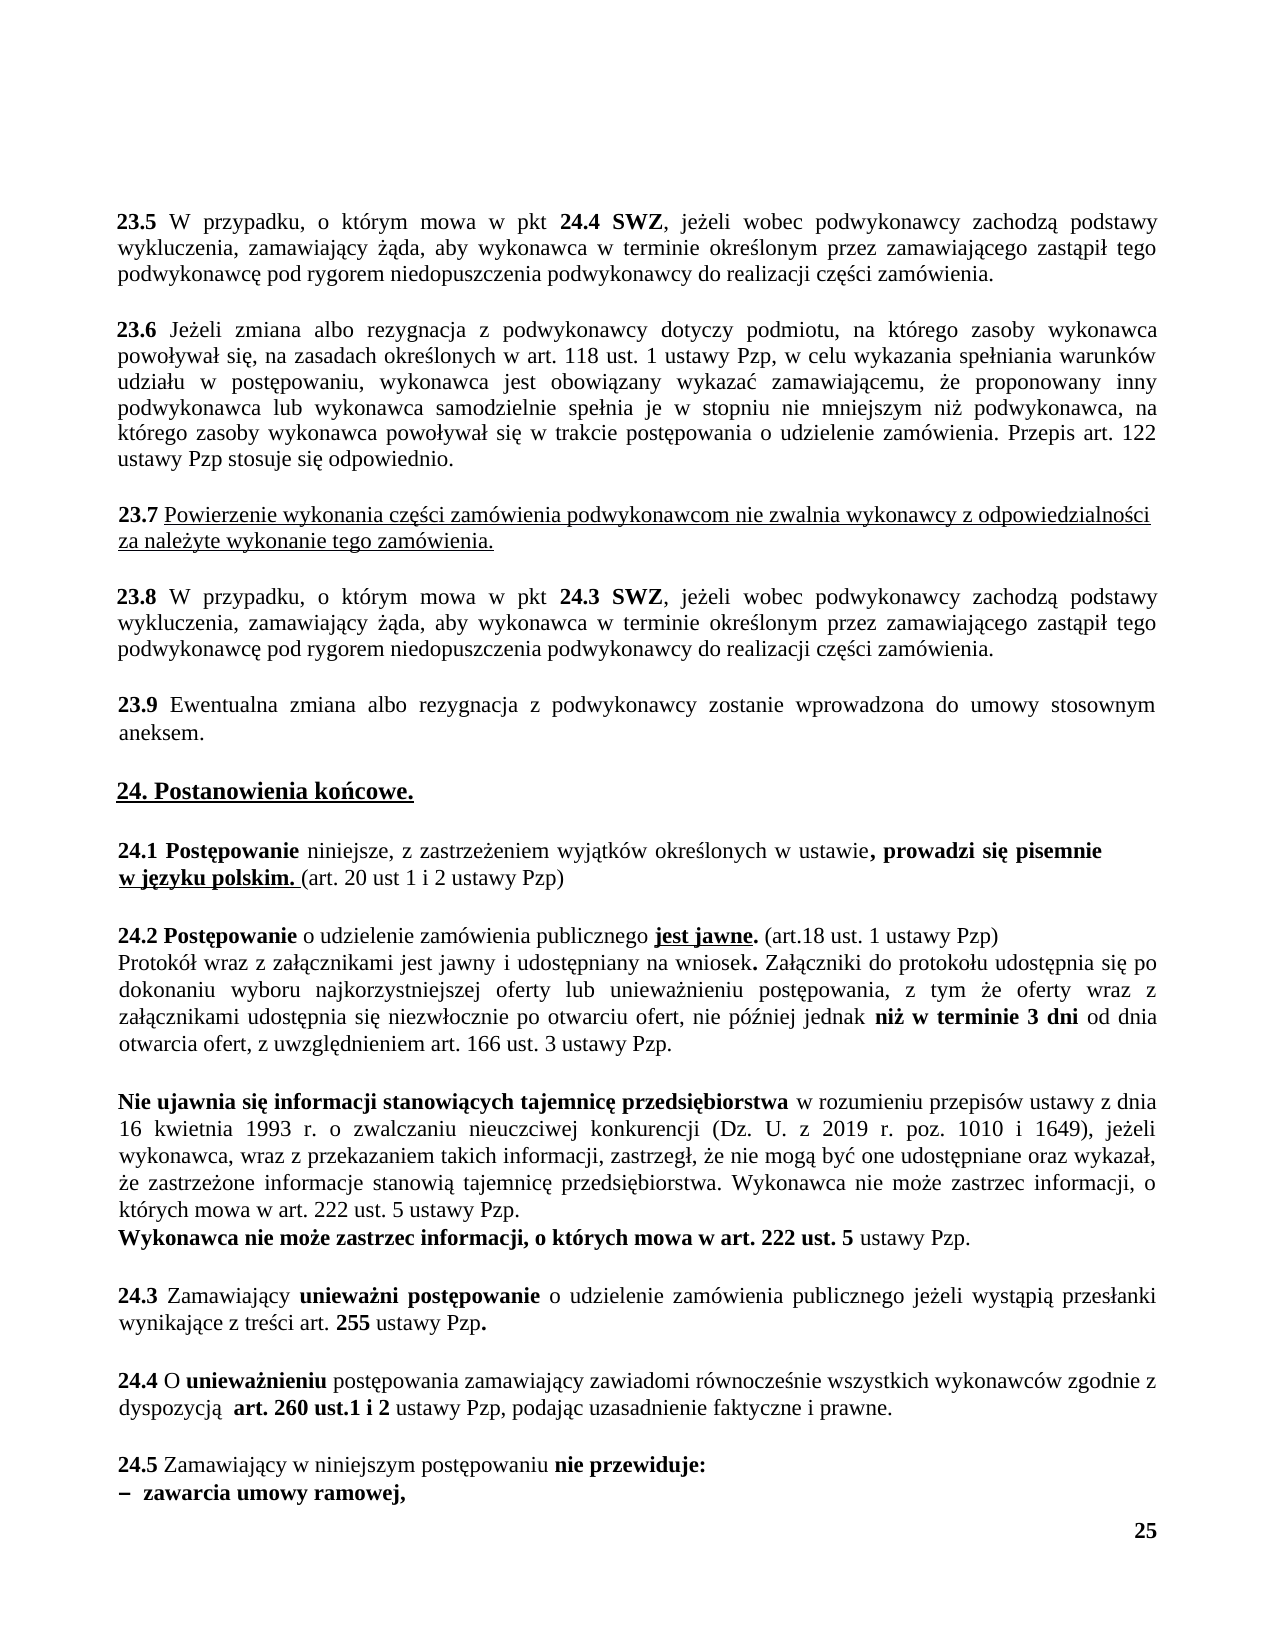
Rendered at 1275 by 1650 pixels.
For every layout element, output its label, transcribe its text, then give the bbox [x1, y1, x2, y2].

list zawarcia umowy ramowej, [118, 1479, 999, 1505]
text 24.5 Zamawiający w niniejszym postępowaniu nie przewiduje: [118, 1451, 1157, 1478]
text Protokół wraz z załącznikami jest jawny i udostępniany na wniosek. Załączniki do protokołu udostępnia się po dokonaniu wyboru najkorzystniejszej oferty lub unieważnieniu postępowania, z tym że oferty wraz z załącznikami udostępnia się niezwłocznie po otwarciu ofert, nie później jednak niż w terminie 3 dni od dnia otwarcia ofert, z uwzględnieniem art. 166 ust. 3 ustawy Pzp. [118, 949, 1157, 1057]
text 24.2 Postępowanie o udzielenie zamówienia publicznego jest jawne. (art.18 ust. 1 ustawy Pzp) [118, 922, 1157, 948]
text 23.9 Ewentualna zmiana albo rezygnacja z podwykonawcy zostanie wprowadzona do umowy stosownym aneksem. [118, 691, 1157, 745]
text 24.1 Postępowanie niniejsze, z zastrzeżeniem wyjątków określonych w ustawie, prowadzi się pisemnie w języku polskim. (art. 20 ust 1 i 2 ustawy Pzp) [118, 837, 1103, 890]
text 23.8 W przypadku, o którym mowa w pkt 24.3 SWZ, jeżeli wobec podwykonawcy zachodzą podstawy wykluczenia, zamawiający żąda, aby wykonawca w terminie określonym przez zamawiającego zastąpił tego podwykonawcę pod rygorem niedopuszczenia podwykonawcy do realizacji części zamówienia. [116, 584, 1159, 661]
subtitle 24. Postanowienia końcowe. [116, 776, 1157, 805]
text Nie ujawnia się informacji stanowiących tajemnicę przedsiębiorstwa w rozumieniu przepisów ustawy z dnia 16 kwietnia 1993 r. o zwalczaniu nieuczciwej konkurencji (Dz. U. z 2019 r. poz. 1010 i 1649), jeżeli wykonawca, wraz z przekazaniem takich informacji, zastrzegł, że nie mogą być one udostępniane oraz wykazał, że zastrzeżone informacje stanowią tajemnicę przedsiębiorstwa. Wykonawca nie może zastrzec informacji, o których mowa w art. 222 ust. 5 ustawy Pzp. [118, 1088, 1157, 1223]
text Wykonawca nie może zastrzec informacji, o których mowa w art. 222 ust. 5 ustawy Pzp. [118, 1224, 1157, 1250]
text 24.4 O unieważnieniu postępowania zamawiający zawiadomi równocześnie wszystkich wykonawców zgodnie z dyspozycją art. 260 ust.1 i 2 ustawy Pzp, podając uzasadnienie faktyczne i prawne. [118, 1367, 1157, 1420]
text 24.3 Zamawiający unieważni postępowanie o udzielenie zamówienia publicznego jeżeli wystąpią przesłanki wynikające z treści art. 255 ustawy Pzp. [118, 1282, 1157, 1335]
text 23.5 W przypadku, o którym mowa w pkt 24.4 SWZ, jeżeli wobec podwykonawcy zachodzą podstawy wykluczenia, zamawiający żąda, aby wykonawca w terminie określonym przez zamawiającego zastąpił tego podwykonawcę pod rygorem niedopuszczenia podwykonawcy do realizacji części zamówienia. [116, 209, 1159, 286]
text 23.7 Powierzenie wykonania części zamówienia podwykonawcom nie zwalnia wykonawcy z odpowiedzialności za należyte wykonanie tego zamówienia. [118, 502, 1157, 553]
text 23.6 Jeżeli zmiana albo rezygnacja z podwykonawcy dotyczy podmiotu, na którego zasoby wykonawca powoływał się, na zasadach określonych w art. 118 ust. 1 ustawy Pzp, w celu wykazania spełniania warunków udziału w postępowaniu, wykonawca jest obowiązany wykazać zamawiającemu, że proponowany inny podwykonawca lub wykonawca samodzielnie spełnia je w stopniu nie mniejszym niż podwykonawca, na którego zasoby wykonawca powoływał się w trakcie postępowania o udzielenie zamówienia. Przepis art. 122 ustawy Pzp stosuje się odpowiednio. [116, 317, 1159, 472]
